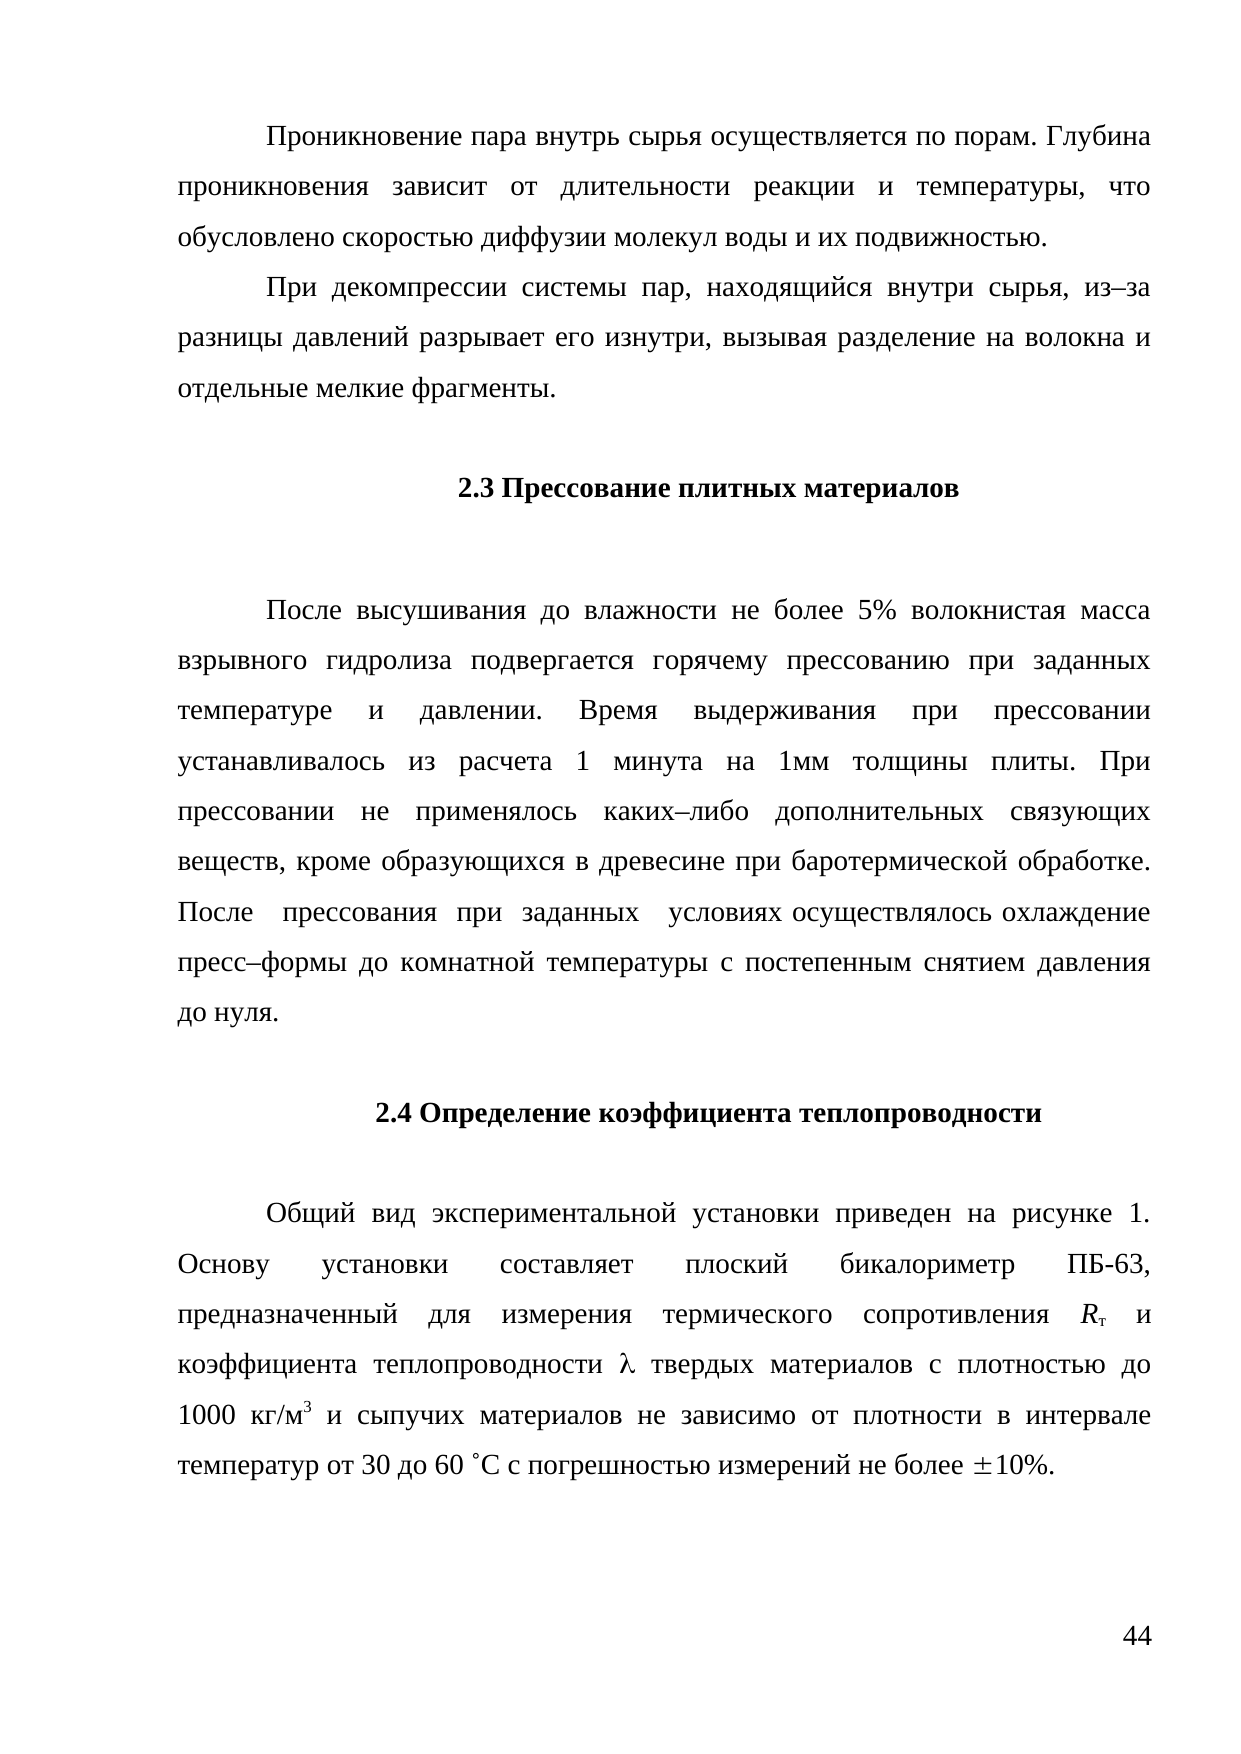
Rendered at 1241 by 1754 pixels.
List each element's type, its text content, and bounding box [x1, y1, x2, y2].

text После высушивания до влажности не более 5% волокнистая масса взрывного гидролиза подвергается горячему прессованию при заданных температуре и давлении. Время выдерживания при прессовании устанавливалось из расчета 1 минута на 1мм толщины плиты. При прессовании не применялось каких–либо дополнительных связующих веществ, кроме образующихся в древесине при баротермической обработке. После прессования при заданных условиях осуществлялось охлаждение пресс–формы до комнатной температуры с постепенным снятием давления до нуля. [177, 592, 1152, 1028]
text Общий вид экспериментальной установки приведен на рисунке 1. Основу установки составляет плоский бикалориметр ПБ-63, предназначенный для измерения термического сопротивления Rт и коэффициента теплопроводности твердых материалов с плотностью до 1000 кг/м3 и сыпучих материалов не зависимо от плотности в интервале температур от 30 до 60 ˚С с погрешностью измерений не более 10%. [177, 1196, 1152, 1481]
text Проникновение пара внутрь сырья осуществляется по порам. Глубина проникновения зависит от длительности реакции и температуры, что обусловлено скоростью диффузии молекул воды и их подвижностью. [177, 118, 1152, 252]
text При декомпрессии системы пар, находящийся внутри сырья, из–за разницы давлений разрывает его изнутри, вызывая разделение на волокна и отдельные мелкие фрагменты. [177, 269, 1152, 403]
text 2.4 Определение коэффициента теплопроводности [177, 1095, 1152, 1128]
subtitle 2.3 Прессование плитных материалов [177, 470, 1152, 504]
